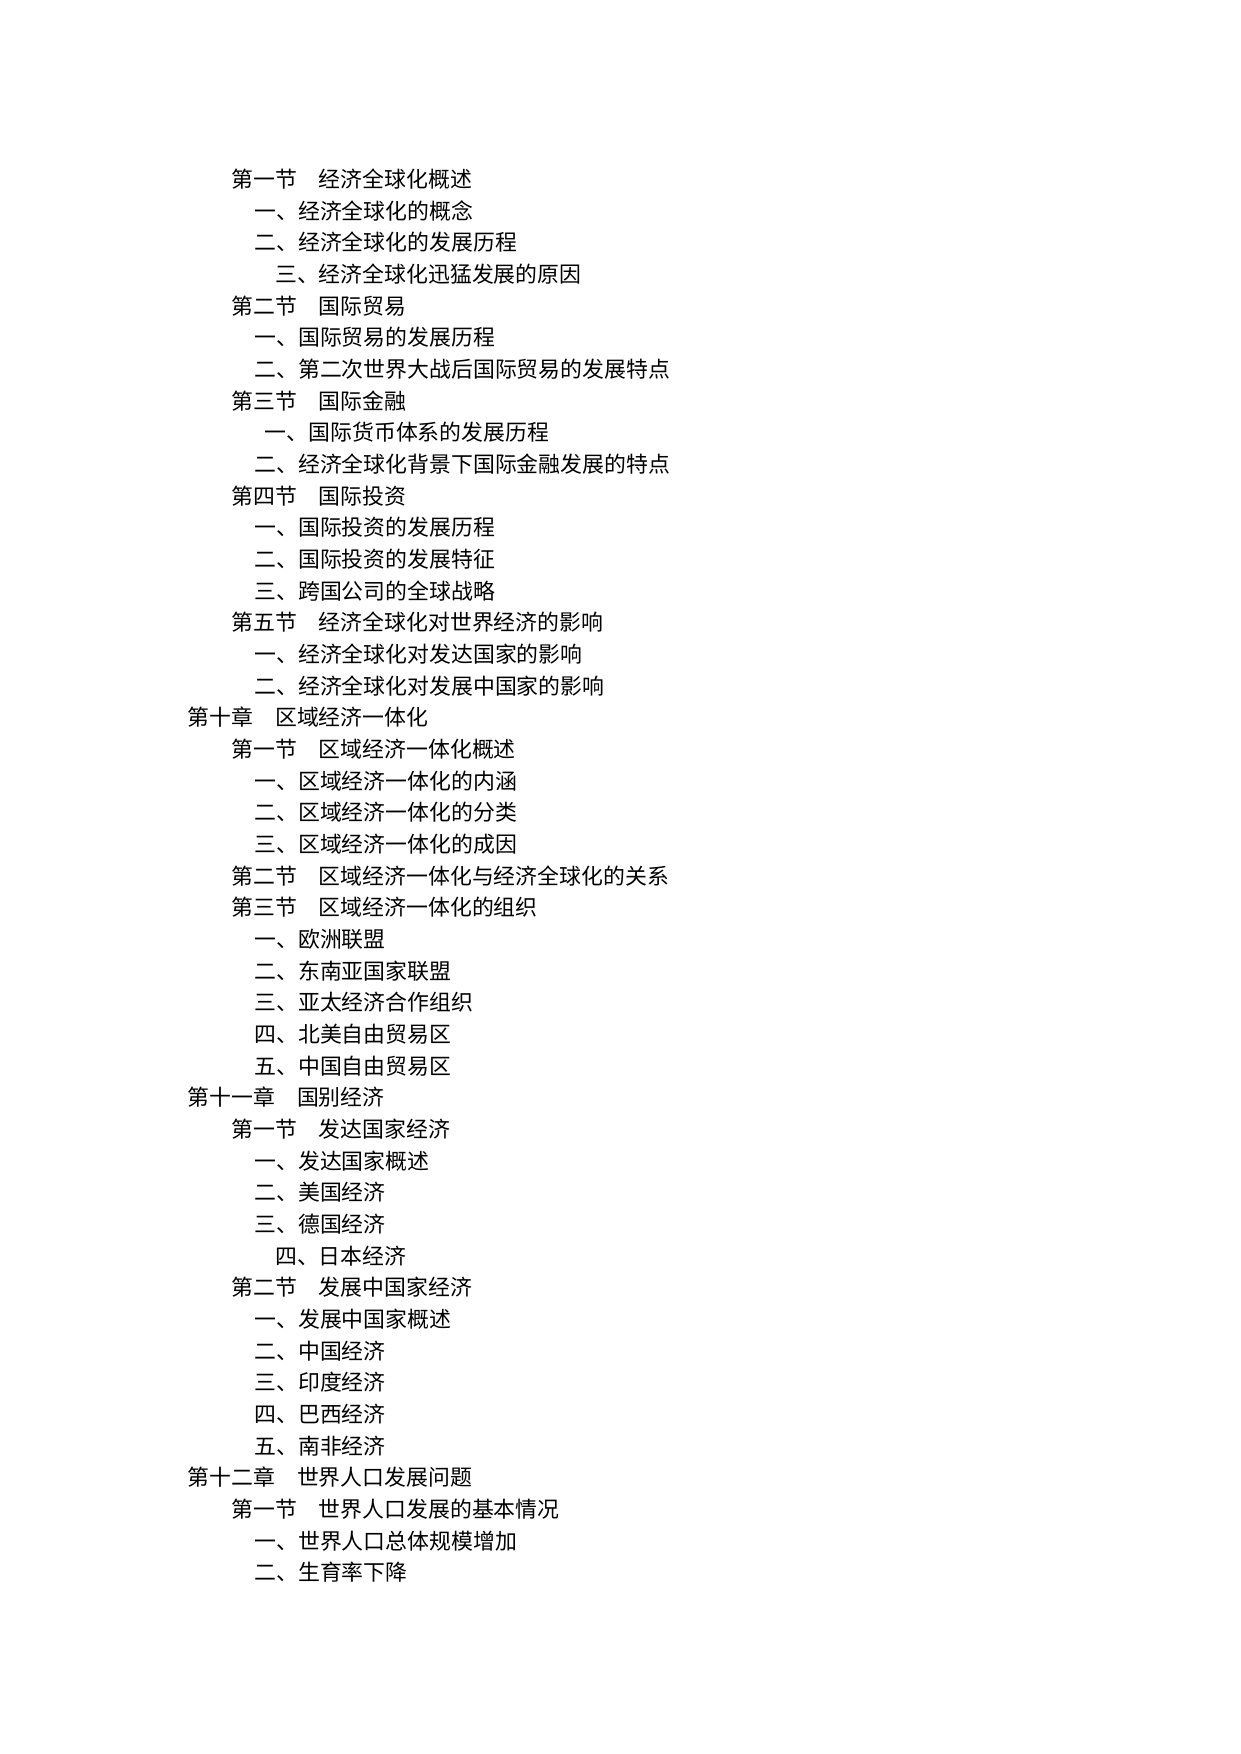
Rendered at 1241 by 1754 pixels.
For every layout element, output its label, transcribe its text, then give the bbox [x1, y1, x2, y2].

text 第一节 世界人口发展的基本情况 [187, 1492, 1049, 1524]
text 二、经济全球化对发展中国家的影响 [187, 669, 1049, 700]
text 第一节 发达国家经济 [187, 1112, 1049, 1144]
text 二、生育率下降 [187, 1555, 1049, 1587]
text 第一节 区域经济一体化概述 [187, 732, 1049, 764]
text 一、国际投资的发展历程 [187, 510, 1049, 542]
text 第十二章 世界人口发展问题 [187, 1460, 1049, 1492]
text 三、跨国公司的全球战略 [187, 574, 1049, 605]
text 二、国际投资的发展特征 [187, 542, 1049, 574]
text 第二节 发展中国家经济 [187, 1270, 1049, 1302]
text 一、经济全球化的概念 [187, 194, 1049, 225]
text 四、北美自由贸易区 [187, 1017, 1049, 1049]
text 二、区域经济一体化的分类 [187, 795, 1049, 827]
text 一、欧洲联盟 [187, 922, 1049, 954]
text 三、亚太经济合作组织 [187, 985, 1049, 1017]
text 第二节 国际贸易 [187, 289, 1049, 320]
text 三、德国经济 [187, 1207, 1049, 1239]
text 三、经济全球化迅猛发展的原因 [187, 257, 1049, 289]
text 第一节 经济全球化概述 [187, 162, 1049, 194]
text 二、经济全球化的发展历程 [187, 225, 1049, 257]
text 第十一章 国别经济 [187, 1080, 1049, 1112]
text 一、经济全球化对发达国家的影响 [187, 637, 1049, 669]
text 一、发展中国家概述 [187, 1302, 1049, 1334]
text 第五节 经济全球化对世界经济的影响 [187, 605, 1049, 637]
text 一、国际货币体系的发展历程 [187, 415, 1049, 447]
text 第二节 区域经济一体化与经济全球化的关系 [187, 859, 1049, 890]
text 四、日本经济 [187, 1239, 1049, 1270]
text 第三节 国际金融 [187, 384, 1049, 415]
text 一、发达国家概述 [187, 1144, 1049, 1175]
text 第三节 区域经济一体化的组织 [187, 890, 1049, 922]
text 二、美国经济 [187, 1175, 1049, 1207]
text 二、第二次世界大战后国际贸易的发展特点 [187, 352, 1049, 384]
text 四、巴西经济 [187, 1397, 1049, 1429]
text 二、经济全球化背景下国际金融发展的特点 [187, 447, 1049, 479]
text 五、南非经济 [187, 1429, 1049, 1460]
text 二、东南亚国家联盟 [187, 954, 1049, 985]
text 三、区域经济一体化的成因 [187, 827, 1049, 859]
text 第十章 区域经济一体化 [187, 700, 1049, 732]
text 一、世界人口总体规模增加 [187, 1524, 1049, 1555]
text 一、区域经济一体化的内涵 [187, 764, 1049, 795]
text 二、中国经济 [187, 1334, 1049, 1365]
text 五、中国自由贸易区 [187, 1049, 1049, 1080]
text 第四节 国际投资 [187, 479, 1049, 510]
text 三、印度经济 [187, 1365, 1049, 1397]
text 一、国际贸易的发展历程 [187, 320, 1049, 352]
